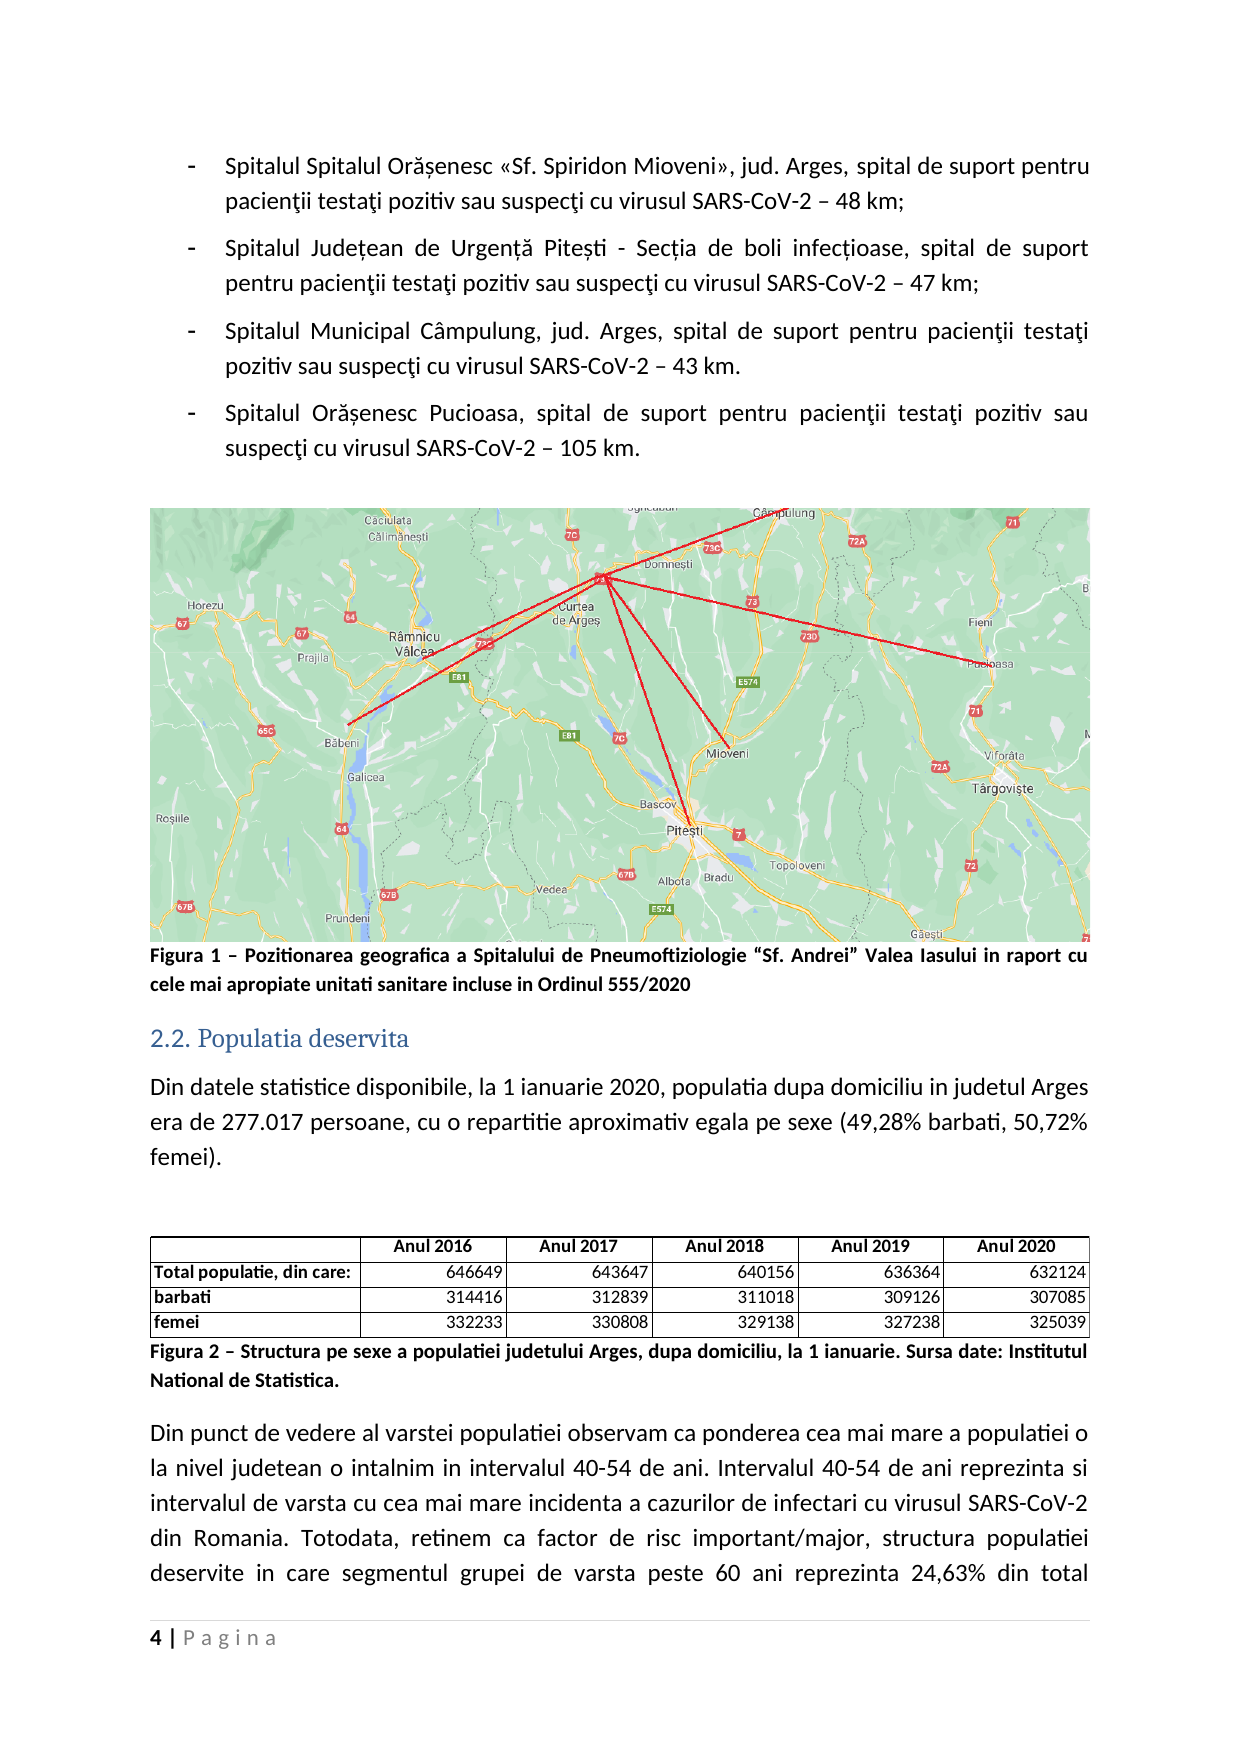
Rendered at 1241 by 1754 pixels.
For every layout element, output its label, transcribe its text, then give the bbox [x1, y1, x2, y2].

text Figura 1 – Pozitionarea geografica a Spitalului de Pneumoftiziologie “Sf. Andrei” Valea Iasului in raport cu cele mai apropiate unitati sanitare incluse in Ordinul 555/2020 [150, 942, 1090, 997]
list Spitalul Municipal Câmpulung, jud. Arges, spital de suport pentru pacienţii testaţi pozitiv sau suspecţi cu virusul SARS-CoV-2 – 43 km. [187, 315, 1090, 381]
list Spitalul Județean de Urgență Pitești - Secția de boli infecțioase, spital de suport pentru pacienţii testaţi pozitiv sau suspecţi cu virusul SARS-CoV-2 – 47 km; [187, 232, 1090, 298]
text Figura 2 – Structura pe sexe a populatiei judetului Arges, dupa domiciliu, la 1 ianuarie. Sursa date: Institutul National de Statistica. [150, 1338, 1090, 1393]
subtitle 2.2. Populatia deservita [150, 1021, 1090, 1054]
picture [150, 508, 1091, 942]
list Spitalul Orășenesc Pucioasa, spital de suport pentru pacienţii testaţi pozitiv sau suspecţi cu virusul SARS-CoV-2 – 105 km. [187, 397, 1090, 463]
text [150, 1417, 1090, 1588]
list Spitalul Spitalul Orășenesc «Sf. Spiridon Mioveni», jud. Arges, spital de suport pentru pacienţii testaţi pozitiv sau suspecţi cu virusul SARS-CoV-2 – 48 km; [187, 150, 1090, 216]
text Din datele statistice disponibile, la 1 ianuarie 2020, populatia dupa domiciliu in judetul Arges era de 277.017 persoane, cu o repartitie aproximativ egala pe sexe (49,28% barbati, 50,72% femei). [150, 1072, 1090, 1172]
